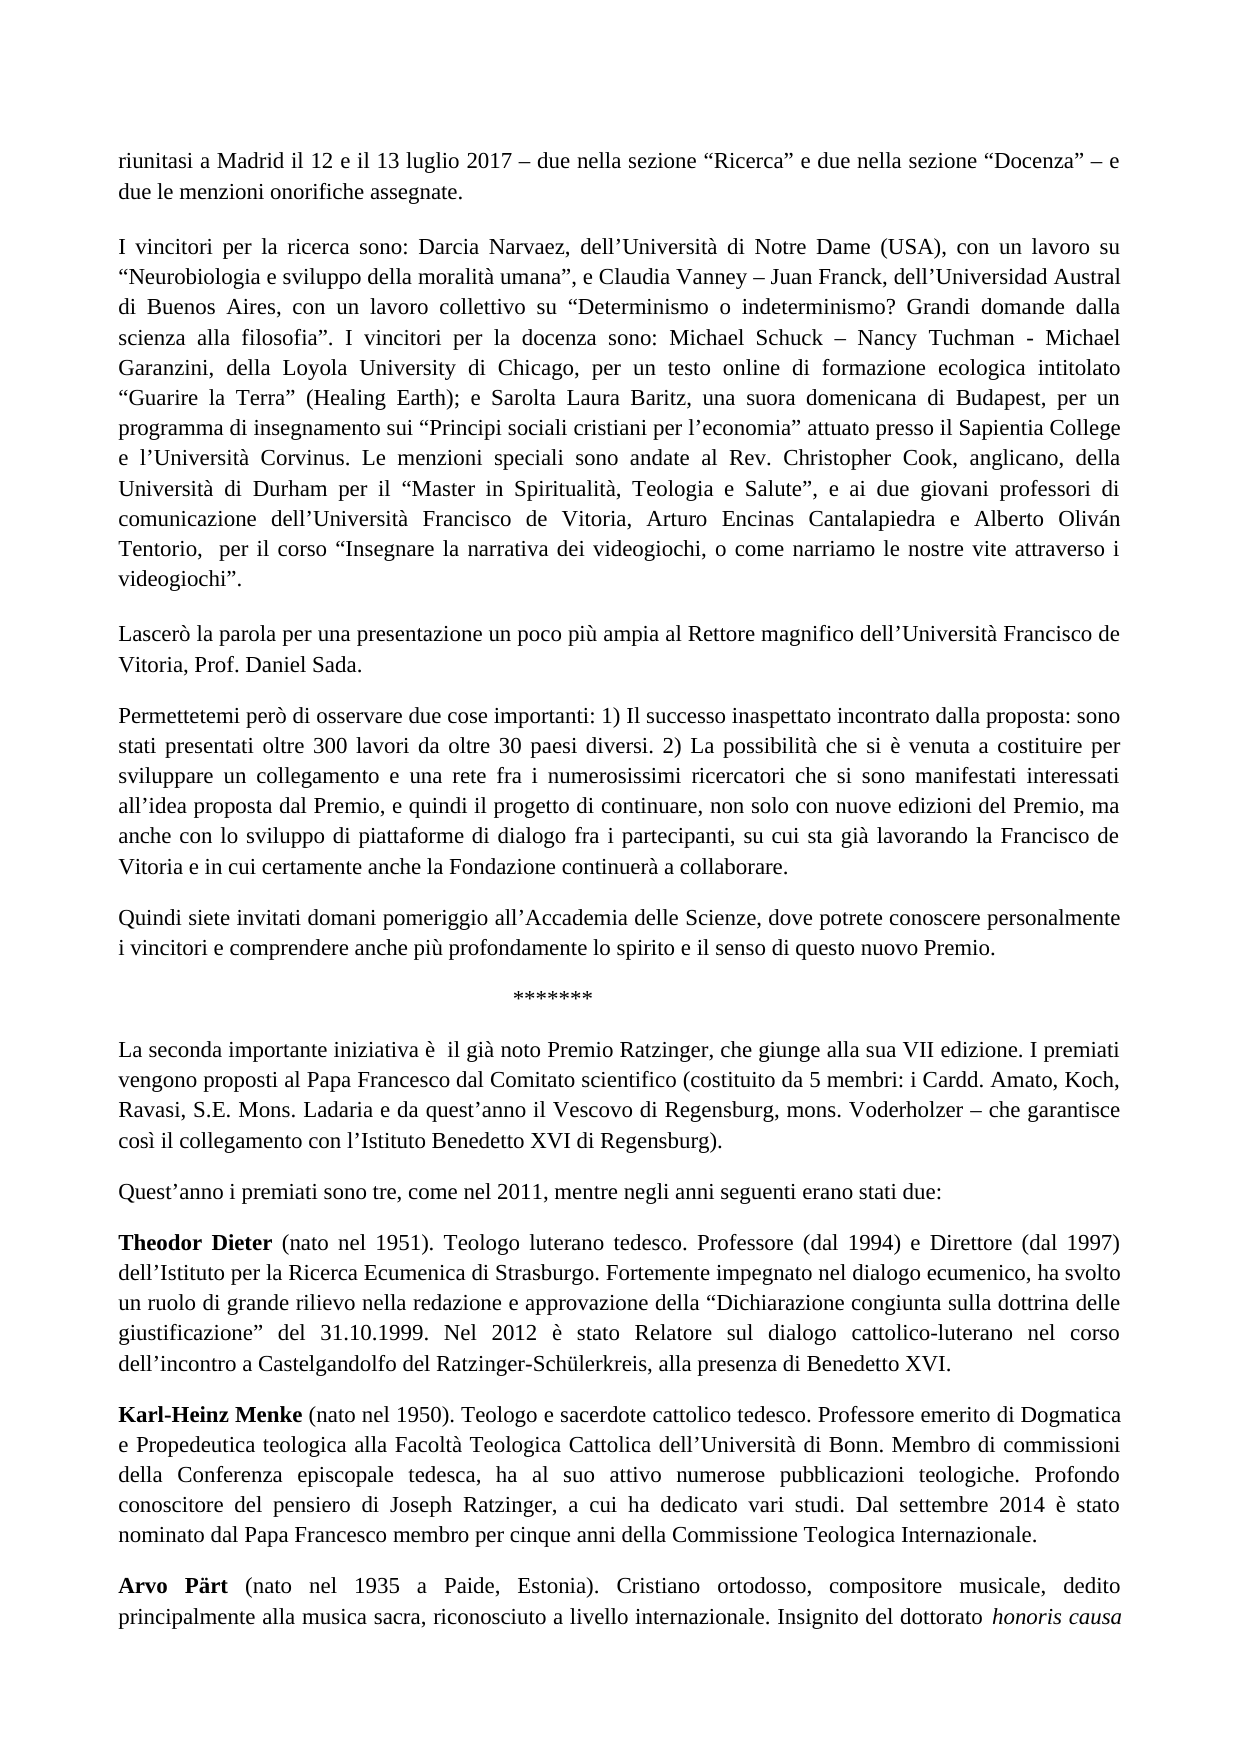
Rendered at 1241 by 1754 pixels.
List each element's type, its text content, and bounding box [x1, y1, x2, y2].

text Quindi siete invitati domani pomeriggio all’Accademia delle Scienze, dove potrete conoscere personalmente i vincitori e comprendere anche più profondamente lo spirito e il senso di questo nuovo Premio. [118, 904, 1122, 960]
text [118, 1573, 1122, 1629]
text Permettetemi però di osservare due cose importanti: 1) Il successo inaspettato incontrato dalla proposta: sono stati presentati oltre 300 lavori da oltre 30 paesi diversi. 2) La possibilità che si è venuta a costituire per sviluppare un collegamento e una rete fra i numerosissimi ricercatori che si sono manifestati interessati all’idea proposta dal Premio, e quindi il progetto di continuare, non solo con nuove edizioni del Premio, ma anche con lo sviluppo di piattaforme di dialogo fra i partecipanti, su cui sta già lavorando la Francisco de Vitoria e in cui certamente anche la Fondazione continuerà a collaborare. [118, 702, 1122, 879]
text ******* [118, 985, 1122, 1011]
text Theodor Dieter (nato nel 1951). Teologo luterano tedesco. Professore (dal 1994) e Direttore (dal 1997) dell’Istituto per la Ricerca Ecumenica di Strasburgo. Fortemente impegnato nel dialogo ecumenico, ha svolto un ruolo di grande rilievo nella redazione e approvazione della “Dichiarazione congiunta sulla dottrina delle giustificazione” del 31.10.1999. Nel 2012 è stato Relatore sul dialogo cattolico-luterano nel corso dell’incontro a Castelgandolfo del Ratzinger-Schülerkreis, alla presenza di Benedetto XVI. [118, 1229, 1122, 1376]
text I vincitori per la ricerca sono: Darcia Narvaez, dell’Università di Notre Dame (USA), con un lavoro su “Neurobiologia e sviluppo della moralità umana”, e Claudia Vanney – Juan Franck, dell’Universidad Austral di Buenos Aires, con un lavoro collettivo su “Determinismo o indeterminismo? Grandi domande dalla scienza alla filosofia”. I vincitori per la docenza sono: Michael Schuck – Nancy Tuchman - Michael Garanzini, della Loyola University di Chicago, per un testo online di formazione ecologica intitolato “Guarire la Terra” (Healing Earth); e Sarolta Laura Baritz, una suora domenicana di Budapest, per un programma di insegnamento sui “Principi sociali cristiani per l’economia” attuato presso il Sapientia College e l’Università Corvinus. Le menzioni speciali sono andate al Rev. Christopher Cook, anglicano, della Università di Durham per il “Master in Spiritualità, Teologia e Salute”, e ai due giovani professori di comunicazione dell’Università Francisco de Vitoria, Arturo Encinas Cantalapiedra e Alberto Oliván Tentorio, per il corso “Insegnare la narrativa dei videogiochi, o come narriamo le nostre vite attraverso i videogiochi”. [118, 233, 1122, 592]
text Quest’anno i premiati sono tre, come nel 2011, mentre negli anni seguenti erano stati due: [118, 1178, 1122, 1204]
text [118, 148, 1122, 204]
text Karl-Heinz Menke (nato nel 1950). Teologo e sacerdote cattolico tedesco. Professore emerito di Dogmatica e Propedeutica teologica alla Facoltà Teologica Cattolica dell’Università di Bonn. Membro di commissioni della Conferenza episcopale tedesca, ha al suo attivo numerose pubblicazioni teologiche. Profondo conoscitore del pensiero di Joseph Ratzinger, a cui ha dedicato vari studi. Dal settembre 2014 è stato nominato dal Papa Francesco membro per cinque anni della Commissione Teologica Internazionale. [118, 1401, 1122, 1548]
text La seconda importante iniziativa è il già noto Premio Ratzinger, che giunge alla sua VII edizione. I premiati vengono proposti al Papa Francesco dal Comitato scientifico (costituito da 5 membri: i Cardd. Amato, Koch, Ravasi, S.E. Mons. Ladaria e da quest’anno il Vescovo di Regensburg, mons. Voderholzer – che garantisce così il collegamento con l’Istituto Benedetto XVI di Regensburg). [118, 1036, 1122, 1153]
text Lascerò la parola per una presentazione un poco più ampia al Rettore magnifico dell’Università Francisco de Vitoria, Prof. Daniel Sada. [118, 621, 1122, 677]
